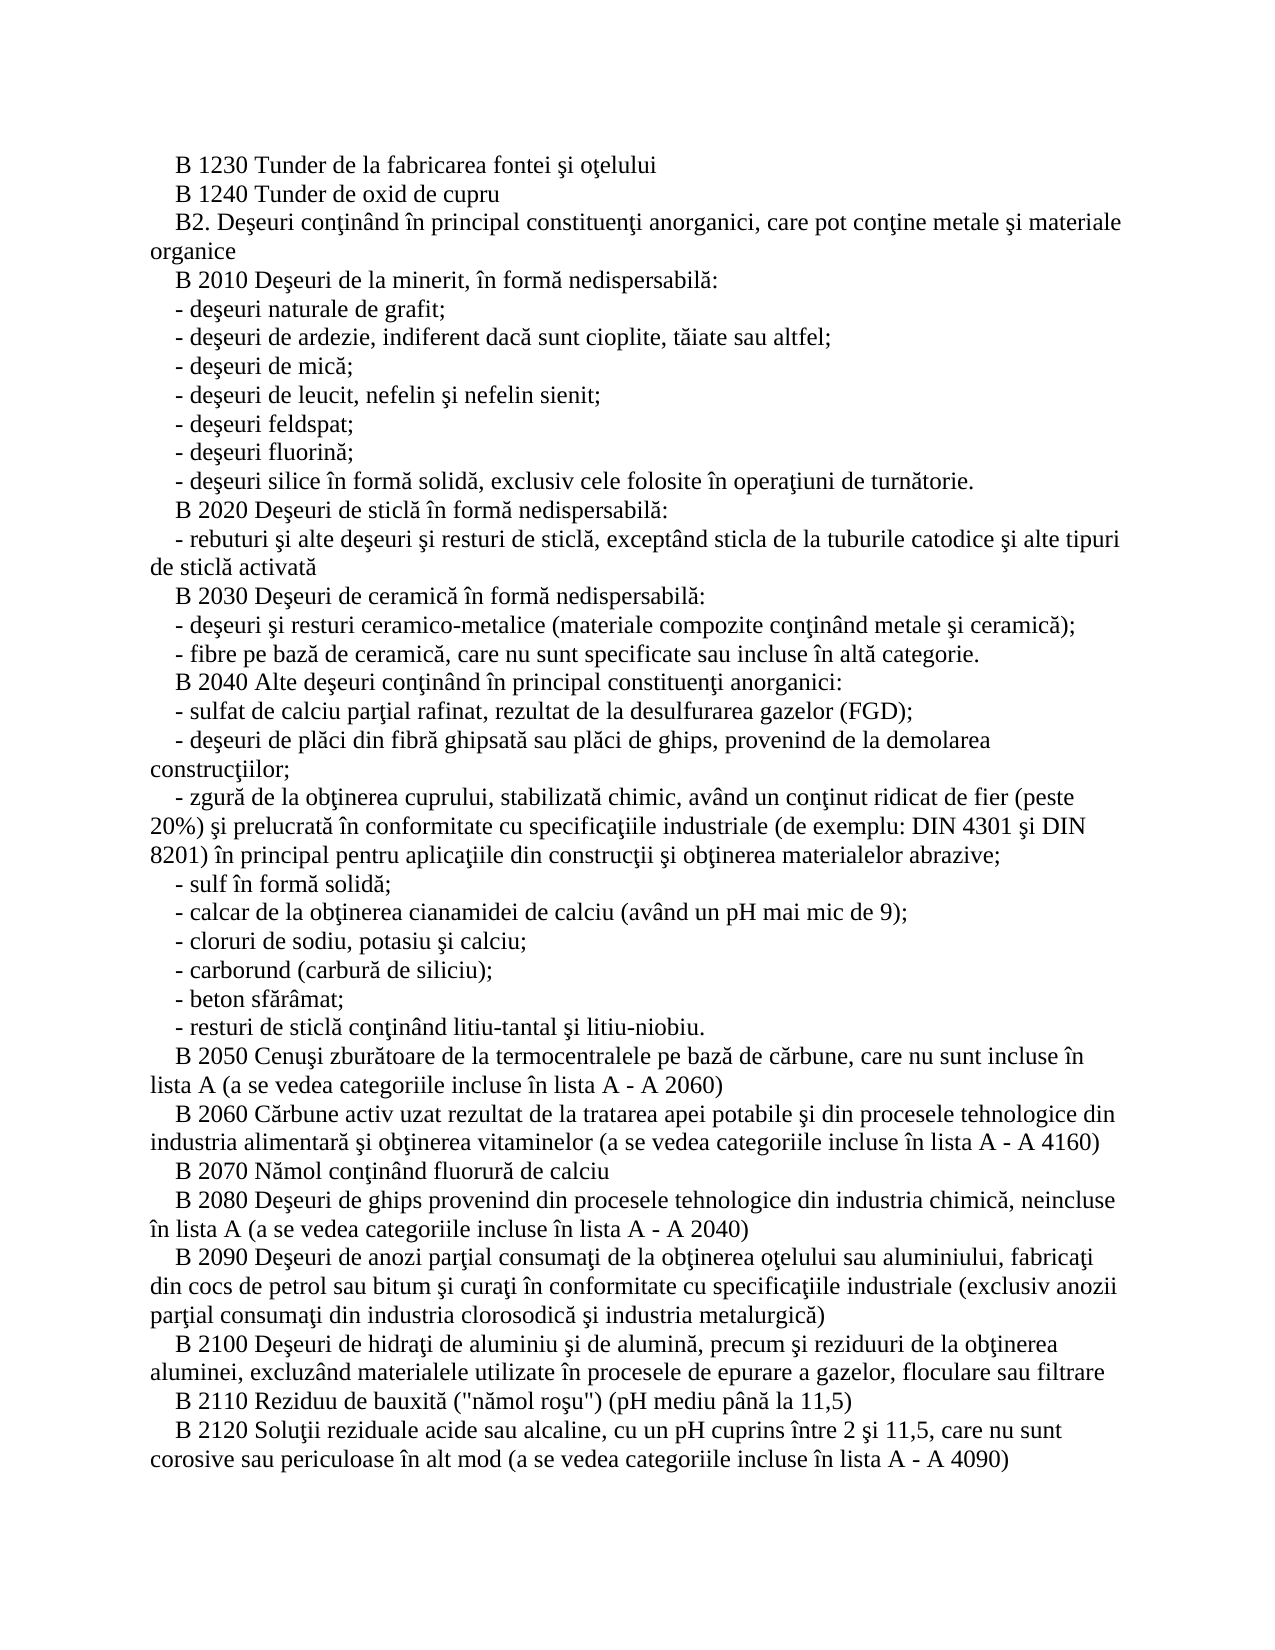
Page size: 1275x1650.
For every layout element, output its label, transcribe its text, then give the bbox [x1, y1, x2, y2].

text - deşeuri naturale de grafit; [150, 294, 1125, 322]
text B 2080 Deşeuri de ghips provenind din procesele tehnologice din industria chimică, neincluse în lista A (a se vedea categoriile incluse în lista A - A 2040) [150, 1185, 1125, 1242]
text - carborund (carbură de siliciu); [150, 955, 1125, 984]
text - fibre pe bază de ceramică, care nu sunt specificate sau incluse în altă categorie. [150, 639, 1125, 667]
text - deşeuri de leucit, nefelin şi nefelin sienit; [150, 380, 1125, 409]
text B 2110 Reziduu de bauxită ("nămol roşu") (pH mediu până la 11,5) [150, 1386, 1125, 1415]
text B 2040 Alte deşeuri conţinând în principal constituenţi anorganici: [150, 667, 1125, 696]
text - cloruri de sodiu, potasiu şi calciu; [150, 926, 1125, 955]
text - rebuturi şi alte deşeuri şi resturi de sticlă, exceptând sticla de la tuburile catodice şi alte tipuri de sticlă activată [150, 524, 1125, 581]
text B2. Deşeuri conţinând în principal constituenţi anorganici, care pot conţine metale şi materiale organice [150, 207, 1125, 265]
text B 2100 Deşeuri de hidraţi de aluminiu şi de alumină, precum şi reziduuri de la obţinerea aluminei, excluzând materialele utilizate în procesele de epurare a gazelor, floculare sau filtrare [150, 1329, 1125, 1386]
text - deşeuri fluorină; [150, 437, 1125, 466]
text B 2070 Nămol conţinând fluorură de calciu [150, 1156, 1125, 1185]
text B 2010 Deşeuri de la minerit, în formă nedispersabilă: [150, 265, 1125, 294]
text - deşeuri şi resturi ceramico-metalice (materiale compozite conţinând metale şi ceramică); [150, 610, 1125, 639]
text B 1240 Tunder de oxid de cupru [150, 179, 1125, 207]
text B 1230 Tunder de la fabricarea fontei şi oţelului [150, 150, 1125, 179]
text - deşeuri de mică; [150, 351, 1125, 380]
text B 2050 Cenuşi zburătoare de la termocentralele pe bază de cărbune, care nu sunt incluse în lista A (a se vedea categoriile incluse în lista A - A 2060) [150, 1041, 1125, 1099]
text B 2120 Soluţii reziduale acide sau alcaline, cu un pH cuprins între 2 şi 11,5, care nu sunt corosive sau periculoase în alt mod (a se vedea categoriile incluse în lista A - A 4090) [150, 1415, 1125, 1472]
text - deşeuri feldspat; [150, 409, 1125, 437]
text - resturi de sticlă conţinând litiu-tantal şi litiu-niobiu. [150, 1012, 1125, 1041]
text - deşeuri de ardezie, indiferent dacă sunt cioplite, tăiate sau altfel; [150, 322, 1125, 351]
text - deşeuri de plăci din fibră ghipsată sau plăci de ghips, provenind de la demolarea construcţiilor; [150, 725, 1125, 782]
text - sulfat de calciu parţial rafinat, rezultat de la desulfurarea gazelor (FGD); [150, 696, 1125, 725]
text B 2030 Deşeuri de ceramică în formă nedispersabilă: [150, 581, 1125, 610]
text B 2090 Deşeuri de anozi parţial consumaţi de la obţinerea oţelului sau aluminiului, fabricaţi din cocs de petrol sau bitum şi curaţi în conformitate cu specificaţiile industriale (exclusiv anozii parţial consumaţi din industria clorosodică şi industria metalurgică) [150, 1242, 1125, 1329]
text - deşeuri silice în formă solidă, exclusiv cele folosite în operaţiuni de turnătorie. [150, 466, 1125, 495]
text - beton sfărâmat; [150, 984, 1125, 1012]
text - calcar de la obţinerea cianamidei de calciu (având un pH mai mic de 9); [150, 897, 1125, 926]
text B 2020 Deşeuri de sticlă în formă nedispersabilă: [150, 495, 1125, 524]
text B 2060 Cărbune activ uzat rezultat de la tratarea apei potabile şi din procesele tehnologice din industria alimentară şi obţinerea vitaminelor (a se vedea categoriile incluse în lista A - A 4160) [150, 1099, 1125, 1156]
text - sulf în formă solidă; [150, 869, 1125, 897]
text - zgură de la obţinerea cuprului, stabilizată chimic, având un conţinut ridicat de fier (peste 20%) şi prelucrată în conformitate cu specificaţiile industriale (de exemplu: DIN 4301 şi DIN 8201) în principal pentru aplicaţiile din construcţii şi obţinerea materialelor abrazive; [150, 782, 1125, 869]
